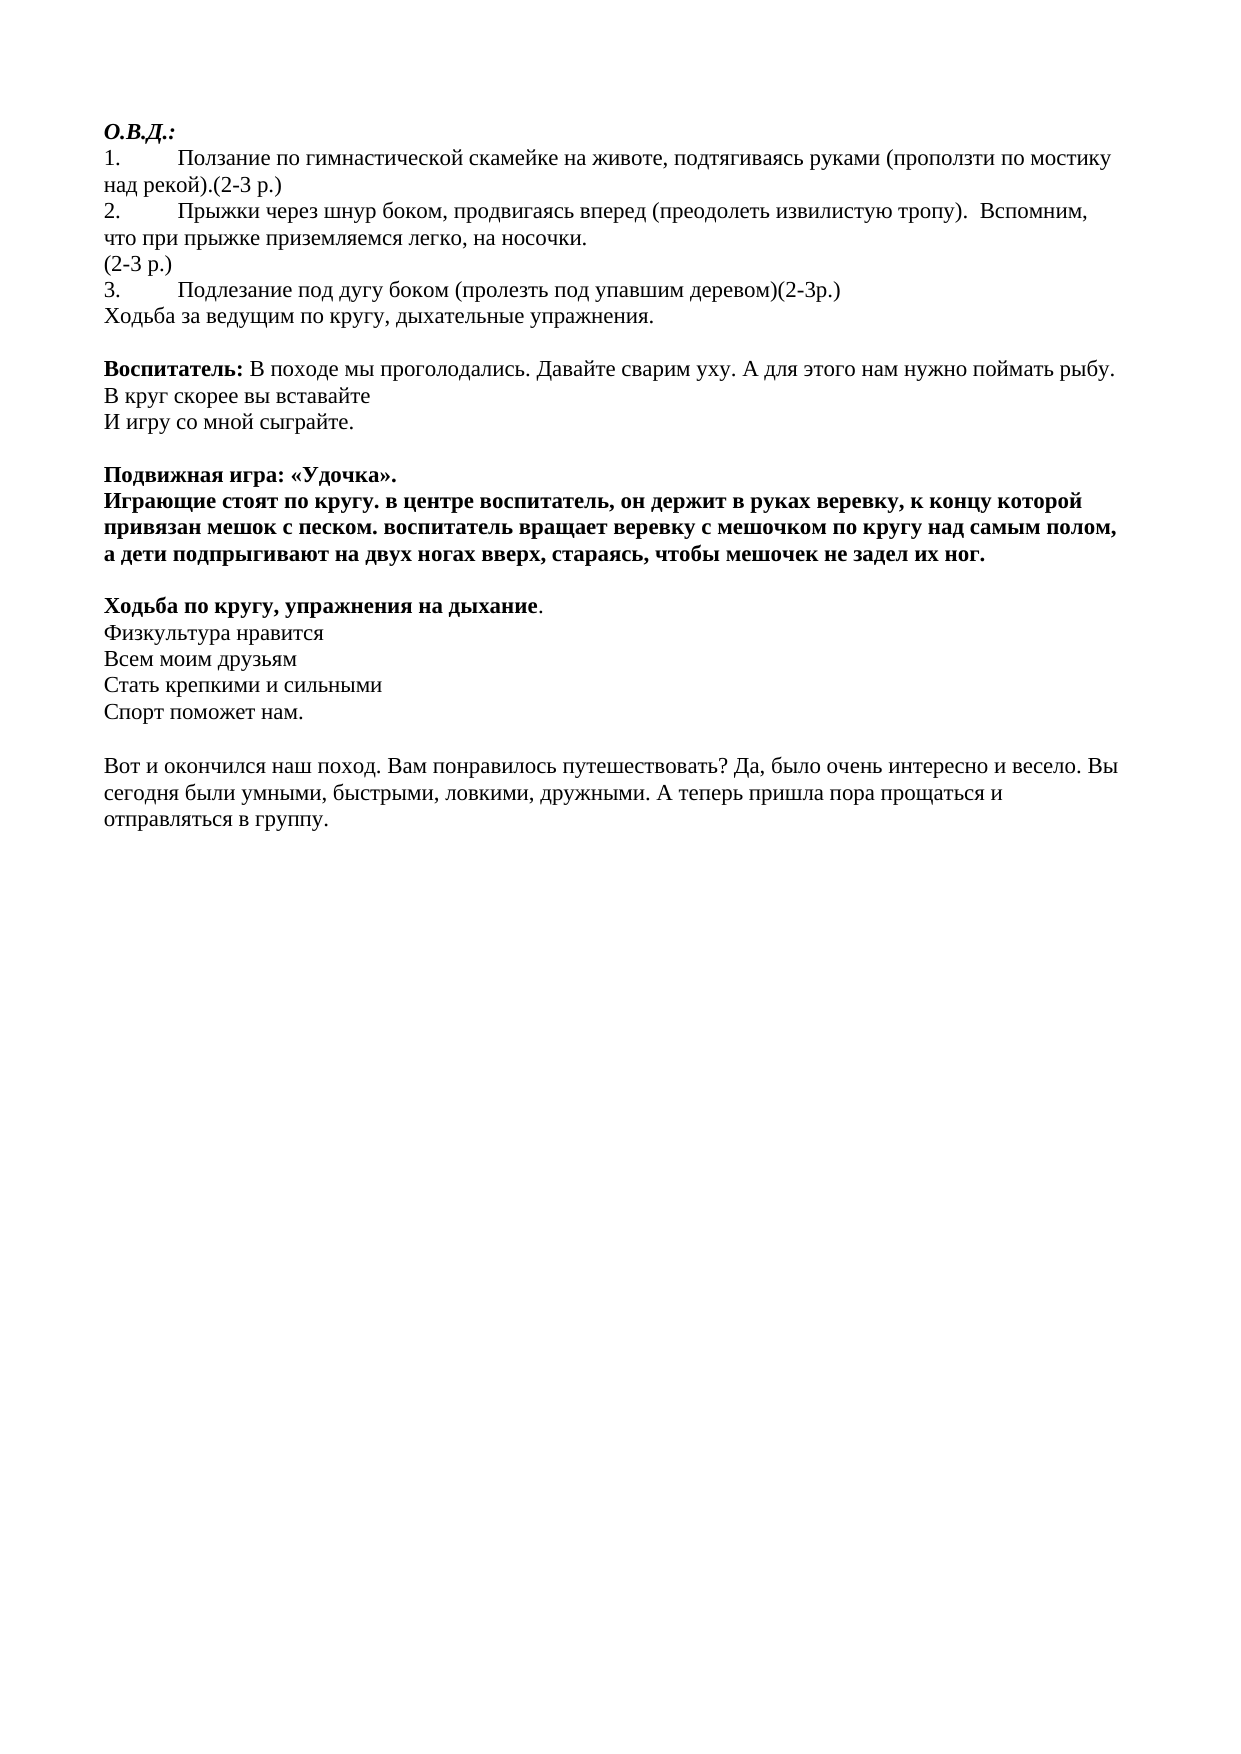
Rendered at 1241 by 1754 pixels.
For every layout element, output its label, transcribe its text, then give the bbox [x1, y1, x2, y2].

text 1. Ползание по гимнастической скамейке на животе, подтягиваясь руками (проползти по мостику над рекой).(2-3 р.) [103, 144, 1122, 197]
text Стать крепкими и сильными [103, 672, 1122, 698]
text Ходьба по кругу, упражнения на дыхание. [103, 592, 1122, 619]
text Всем моим друзьям [103, 645, 1122, 672]
text Ходьба за ведущим по кругу, дыхательные упражнения. [103, 303, 1122, 329]
text Подвижная игра: «Удочка». [103, 461, 1122, 487]
text И игру со мной сыграйте. [103, 408, 1122, 434]
text (2-3 р.) [103, 250, 1122, 276]
text Вот и окончился наш поход. Вам понравилось путешествовать? Да, было очень интересно и весело. Вы сегодня были умными, быстрыми, ловкими, дружными. А теперь пришла пора прощаться и отправляться в группу. [103, 752, 1122, 831]
text 3. Подлезание под дугу боком (пролезть под упавшим деревом)(2-3р.) [103, 276, 1122, 303]
text В круг скорее вы вставайте [103, 382, 1122, 408]
text Физкультура нравится [103, 619, 1122, 645]
text 2. Прыжки через шнур боком, продвигаясь вперед (преодолеть извилистую тропу). Вспомним, что при прыжке приземляемся легко, на носочки. [103, 197, 1122, 250]
text Спорт поможет нам. [103, 698, 1122, 752]
text Играющие стоят по кругу. в центре воспитатель, он держит в руках веревку, к концу которой привязан мешок с песком. воспитатель вращает веревку с мешочком по кругу над самым полом, а дети подпрыгивают на двух ногах вверх, стараясь, чтобы мешочек не задел их ног. [103, 487, 1122, 566]
text Воспитатель: В походе мы проголодались. Давайте сварим уху. А для этого нам нужно поймать рыбу. [103, 355, 1122, 382]
text О.В.Д.: [103, 118, 1122, 144]
